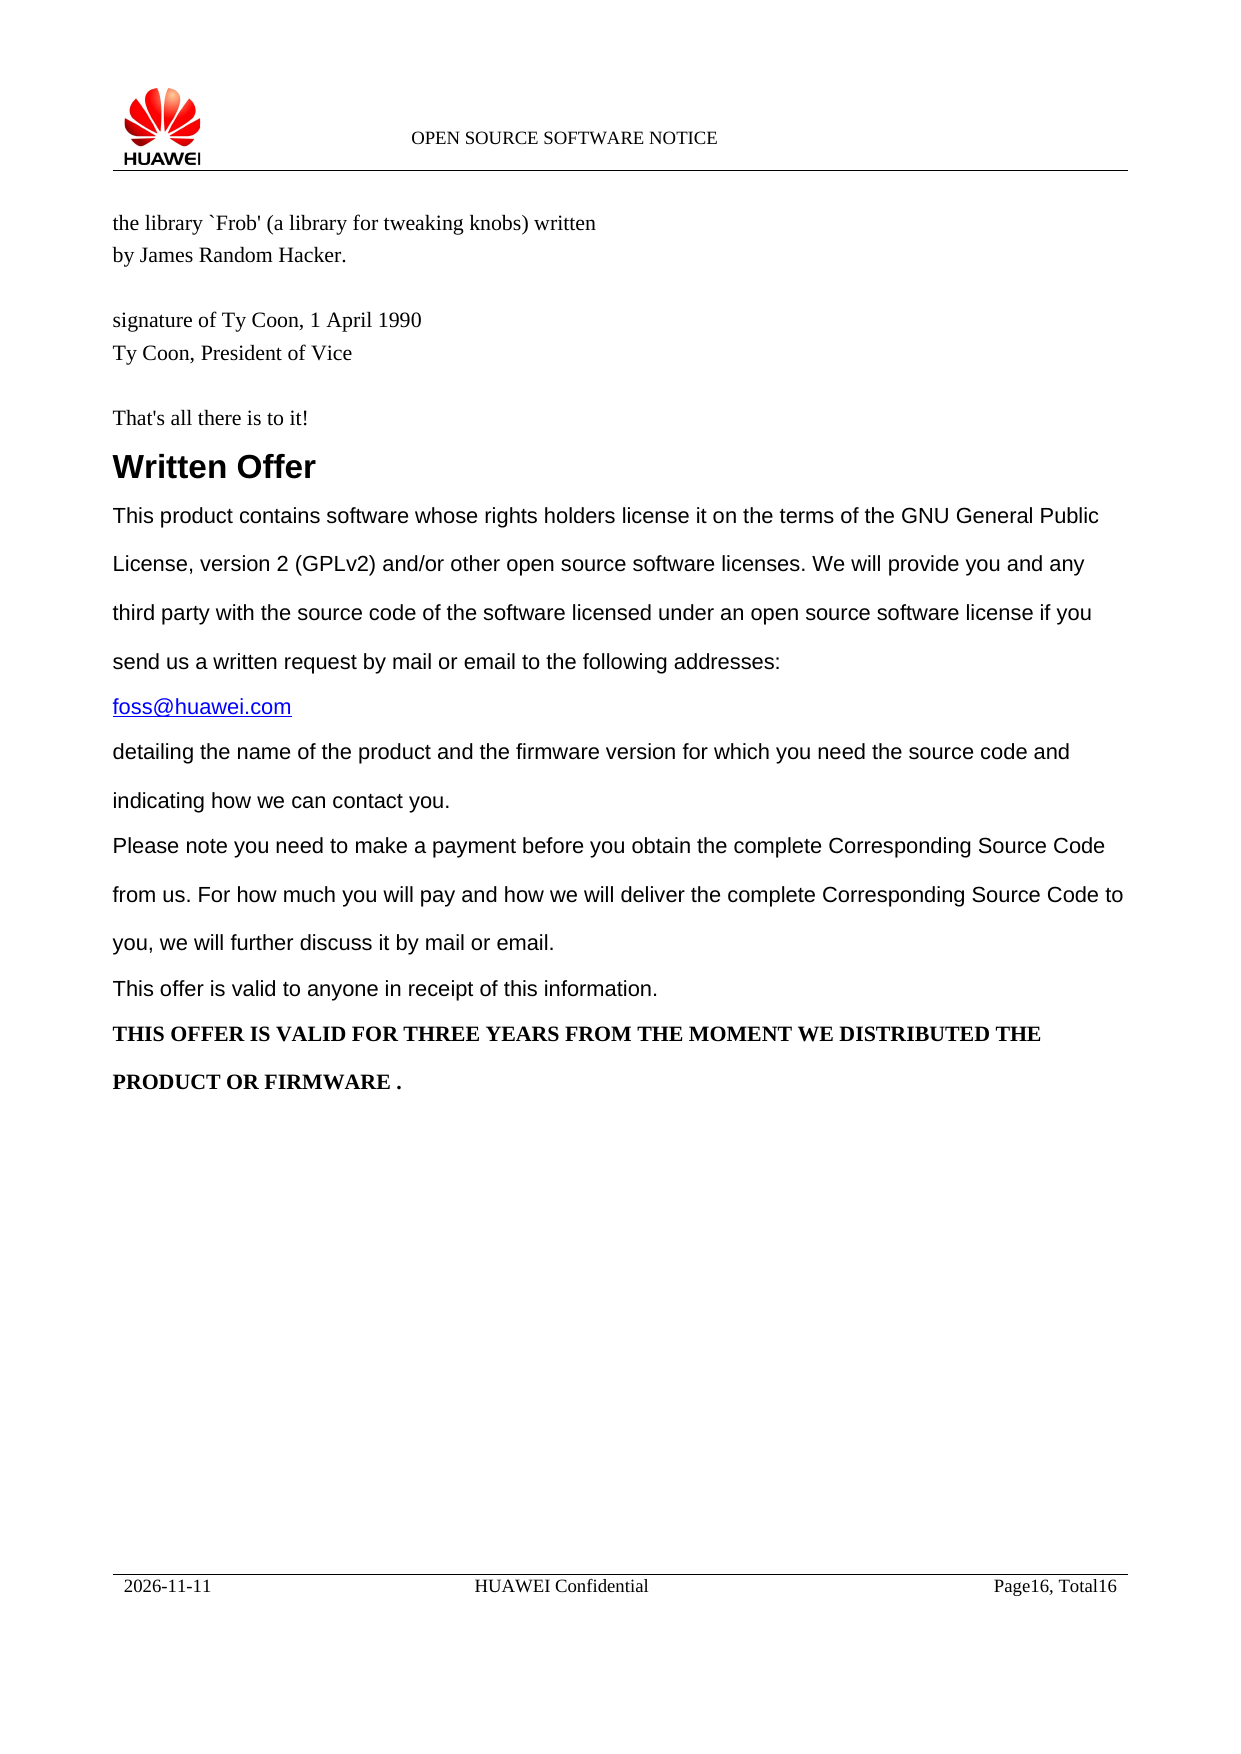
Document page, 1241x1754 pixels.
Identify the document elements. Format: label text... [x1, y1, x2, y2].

text This offer is valid to anyone in receipt of this information. [112, 972, 1128, 1004]
text This offer is valid for three years from the moment we distributed the product or firmware . [112, 1017, 1128, 1098]
text Written Offer [112, 434, 1128, 499]
text Please note you need to make a payment before you obtain the complete Corresponding Source Code from us. For how much you will pay and how we will deliver the complete Corresponding Source Code to you, we will further discuss it by mail or email. [112, 829, 1128, 959]
text foss@huawei.com [112, 690, 1128, 723]
picture [124, 88, 201, 165]
text This product contains software whose rights holders license it on the terms of the GNU General Public License, version 2 (GPLv2) and/or other open source software licenses. We will provide you and any third party with the source code of the software licensed under an open source software license if you send us a written request by mail or email to the following addresses: [112, 499, 1128, 678]
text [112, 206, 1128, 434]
text detailing the name of the product and the firmware version for which you need the source code and indicating how we can contact you. [112, 735, 1128, 817]
